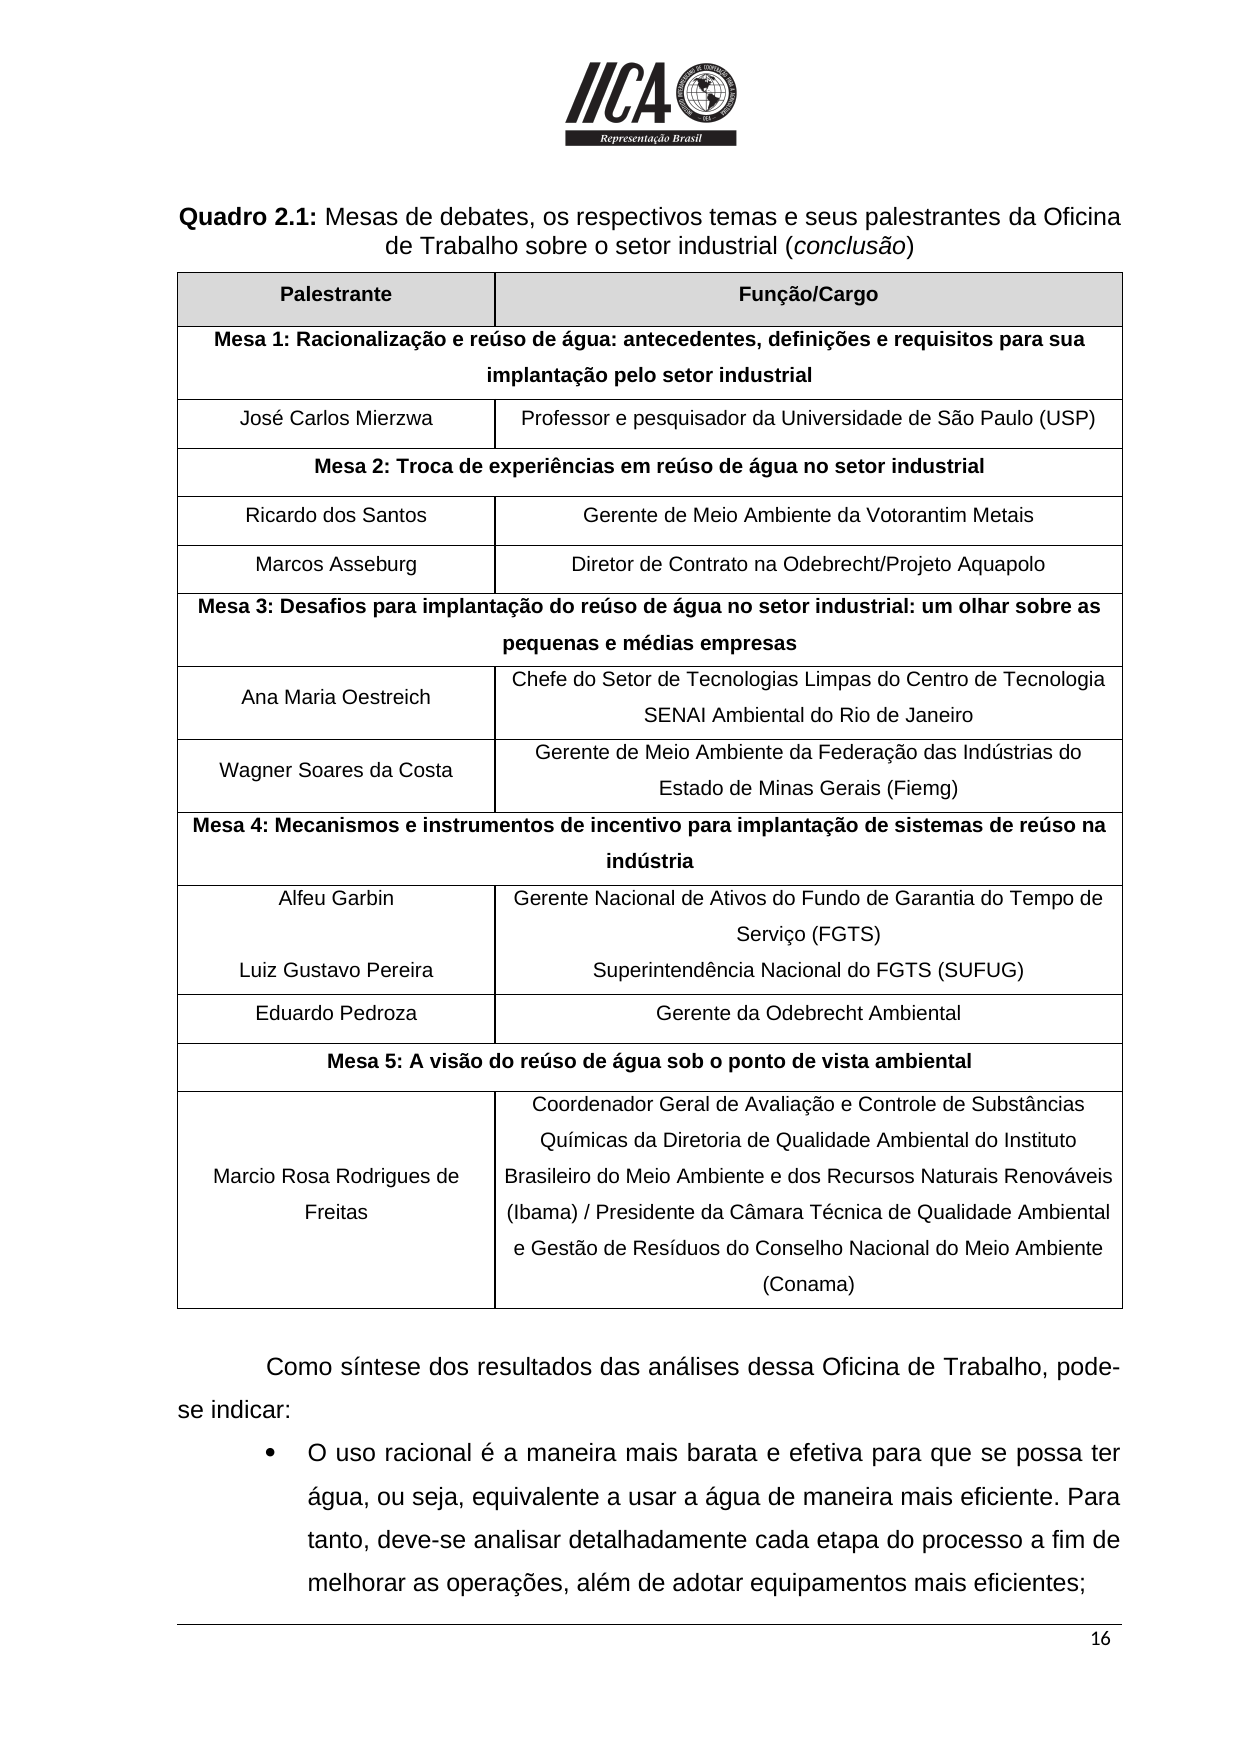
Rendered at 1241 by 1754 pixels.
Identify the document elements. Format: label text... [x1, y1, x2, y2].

table_cell Mesa 5: A visão do reúso de água sob o ponto de vista ambiental [178, 1044, 1122, 1091]
text Quadro 2.1: Mesas de debates, os respectivos temas e seus palestrantes da Oficina de Trabalho sobre o setor industrial (conclusão) [177, 202, 1122, 260]
table_cell Alfeu Garbin Luiz Gustavo Pereira [178, 886, 494, 994]
table_header Função/Cargo [496, 273, 1122, 326]
table_cell Eduardo Pedroza [178, 995, 494, 1042]
table_cell Mesa 2: Troca de experiências em reúso de água no setor industrial [178, 449, 1122, 496]
list O uso racional é a maneira mais barata e efetiva para que se possa ter água, ou seja, equivalente a usar a água de maneira mais eficiente. Para tanto, deve-se analisar detalhadamente cada etapa do processo a fim de melhorar as operações, além de adotar equipamentos mais eficientes; [266, 1438, 1122, 1596]
table_cell Marcos Asseburg [178, 546, 494, 593]
table_cell José Carlos Mierzwa [178, 400, 494, 447]
table_cell Gerente Nacional de Ativos do Fundo de Garantia do Tempo de Serviço (FGTS) Superintendência Nacional do FGTS (SUFUG) [496, 886, 1122, 994]
table_cell Mesa 3: Desafios para implantação do reúso de água no setor industrial: um olhar sobre as pequenas e médias empresas [178, 594, 1122, 666]
table_cell Coordenador Geral de Avaliação e Controle de Substâncias Químicas da Diretoria de Qualidade Ambiental do Instituto Brasileiro do Meio Ambiente e dos Recursos Naturais Renováveis (Ibama) / Presidente da Câmara Técnica de Qualidade Ambiental e Gestão de Resíduos do Conselho Nacional do Meio Ambiente (Conama) [496, 1092, 1122, 1308]
table_cell Chefe do Setor de Tecnologias Limpas do Centro de Tecnologia SENAI Ambiental do Rio de Janeiro [496, 667, 1122, 739]
table_cell Ricardo dos Santos [178, 497, 494, 545]
table_cell Professor e pesquisador da Universidade de São Paulo (USP) [496, 400, 1122, 447]
text Como síntese dos resultados das análises dessa Oficina de Trabalho, pode-se indicar: [177, 1352, 1122, 1424]
picture [560, 58, 740, 148]
table_cell Mesa 1: Racionalização e reúso de água: antecedentes, definições e requisitos para sua implantação pelo setor industrial [178, 327, 1122, 399]
table_cell Diretor de Contrato na Odebrecht/Projeto Aquapolo [496, 546, 1122, 593]
table_cell Mesa 4: Mecanismos e instrumentos de incentivo para implantação de sistemas de reúso na indústria [178, 813, 1122, 885]
table_cell Marcio Rosa Rodrigues de Freitas [178, 1092, 494, 1308]
table_cell Gerente de Meio Ambiente da Federação das Indústrias do Estado de Minas Gerais (Fiemg) [496, 740, 1122, 812]
table_cell Gerente de Meio Ambiente da Votorantim Metais [496, 497, 1122, 545]
table_cell Gerente da Odebrecht Ambiental [496, 995, 1122, 1042]
table_cell Ana Maria Oestreich [178, 667, 494, 739]
table_header Palestrante [178, 273, 494, 326]
table_cell Wagner Soares da Costa [178, 740, 494, 812]
